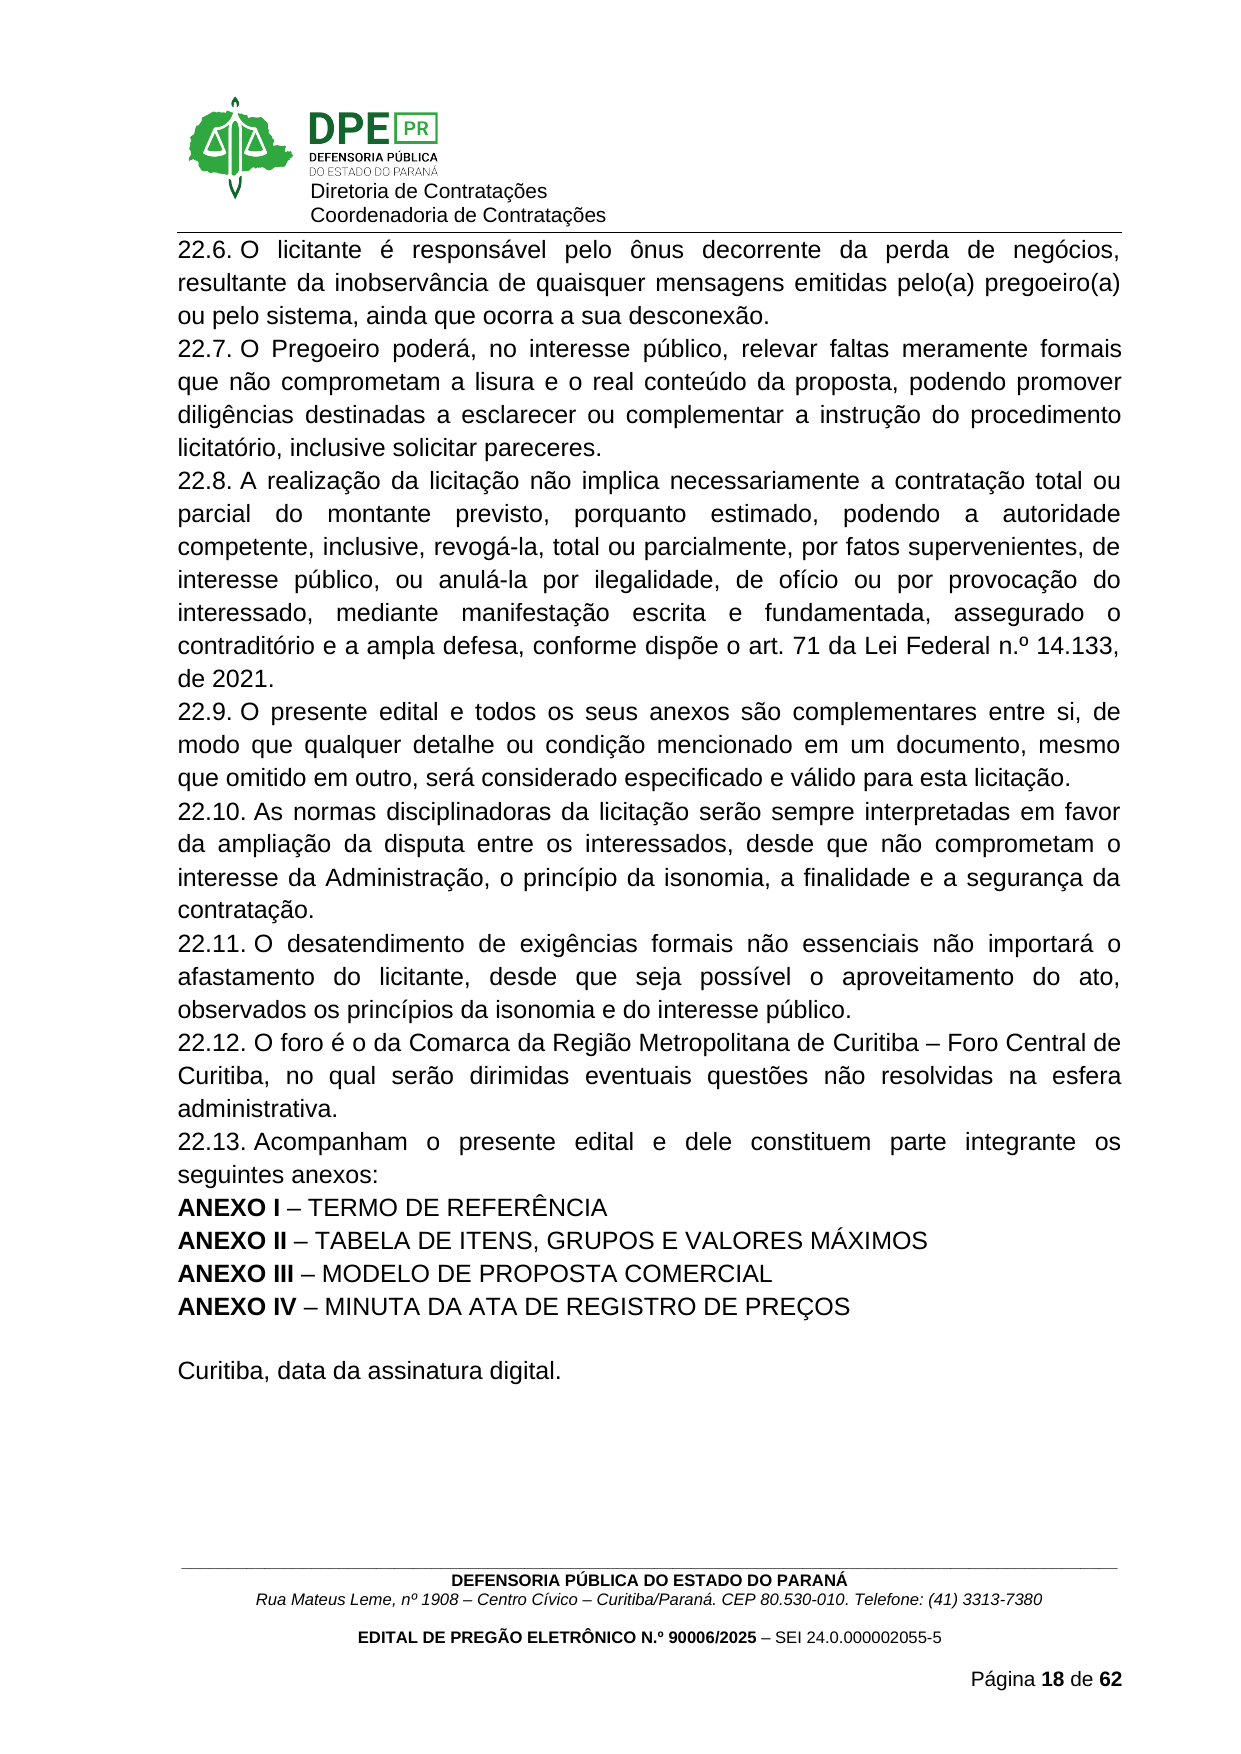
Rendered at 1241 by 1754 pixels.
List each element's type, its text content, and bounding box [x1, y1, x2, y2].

text Curitiba, data da assinatura digital. [177, 1356, 1122, 1384]
subtitle Acompanham o presente edital e dele constituem parte integrante os seguintes anexos: [177, 1127, 1122, 1188]
subtitle O foro é o da Comarca da Região Metropolitana de Curitiba – Foro Central de Curitiba, no qual serão dirimidas eventuais questões não resolvidas na esfera administrativa. [177, 1028, 1122, 1122]
subtitle ANEXO III – MODELO DE PROPOSTA COMERCIAL [177, 1259, 1122, 1287]
subtitle As normas disciplinadoras da licitação serão sempre interpretadas em favor da ampliação da disputa entre os interessados, desde que não comprometam o interesse da Administração, o princípio da isonomia, a finalidade e a segurança da contratação. [177, 796, 1122, 924]
picture [188, 96, 438, 200]
subtitle O presente edital e todos os seus anexos são complementares entre si, de modo que qualquer detalhe ou condição mencionado em um documento, mesmo que omitido em outro, será considerado especificado e válido para esta licitação. [177, 697, 1122, 792]
subtitle O Pregoeiro poderá, no interesse público, relevar faltas meramente formais que não comprometam a lisura e o real conteúdo da proposta, podendo promover diligências destinadas a esclarecer ou complementar a instrução do procedimento licitatório, inclusive solicitar pareceres. [177, 334, 1122, 462]
subtitle O desatendimento de exigências formais não essenciais não importará o afastamento do licitante, desde que seja possível o aproveitamento do ato, observados os princípios da isonomia e do interesse público. [177, 928, 1122, 1023]
subtitle A realização da licitação não implica necessariamente a contratação total ou parcial do montante previsto, porquanto estimado, podendo a autoridade competente, inclusive, revogá-la, total ou parcialmente, por fatos supervenientes, de interesse público, ou anulá-la por ilegalidade, de ofício ou por provocação do interessado, mediante manifestação escrita e fundamentada, assegurado o contraditório e a ampla defesa, conforme dispõe o art. 71 da Lei Federal n.º 14.133, de 2021. [177, 466, 1122, 693]
subtitle ANEXO I – TERMO DE REFERÊNCIA [177, 1193, 1122, 1221]
subtitle ANEXO IV – MINUTA DA ATA DE REGISTRO DE PREÇOS [177, 1292, 1122, 1321]
subtitle ANEXO II – TABELA DE ITENS, GRUPOS E VALORES MÁXIMOS [177, 1226, 1122, 1254]
subtitle O licitante é responsável pelo ônus decorrente da perda de negócios, resultante da inobservância de quaisquer mensagens emitidas pelo(a) pregoeiro(a) ou pelo sistema, ainda que ocorra a sua desconexão. [177, 235, 1122, 330]
